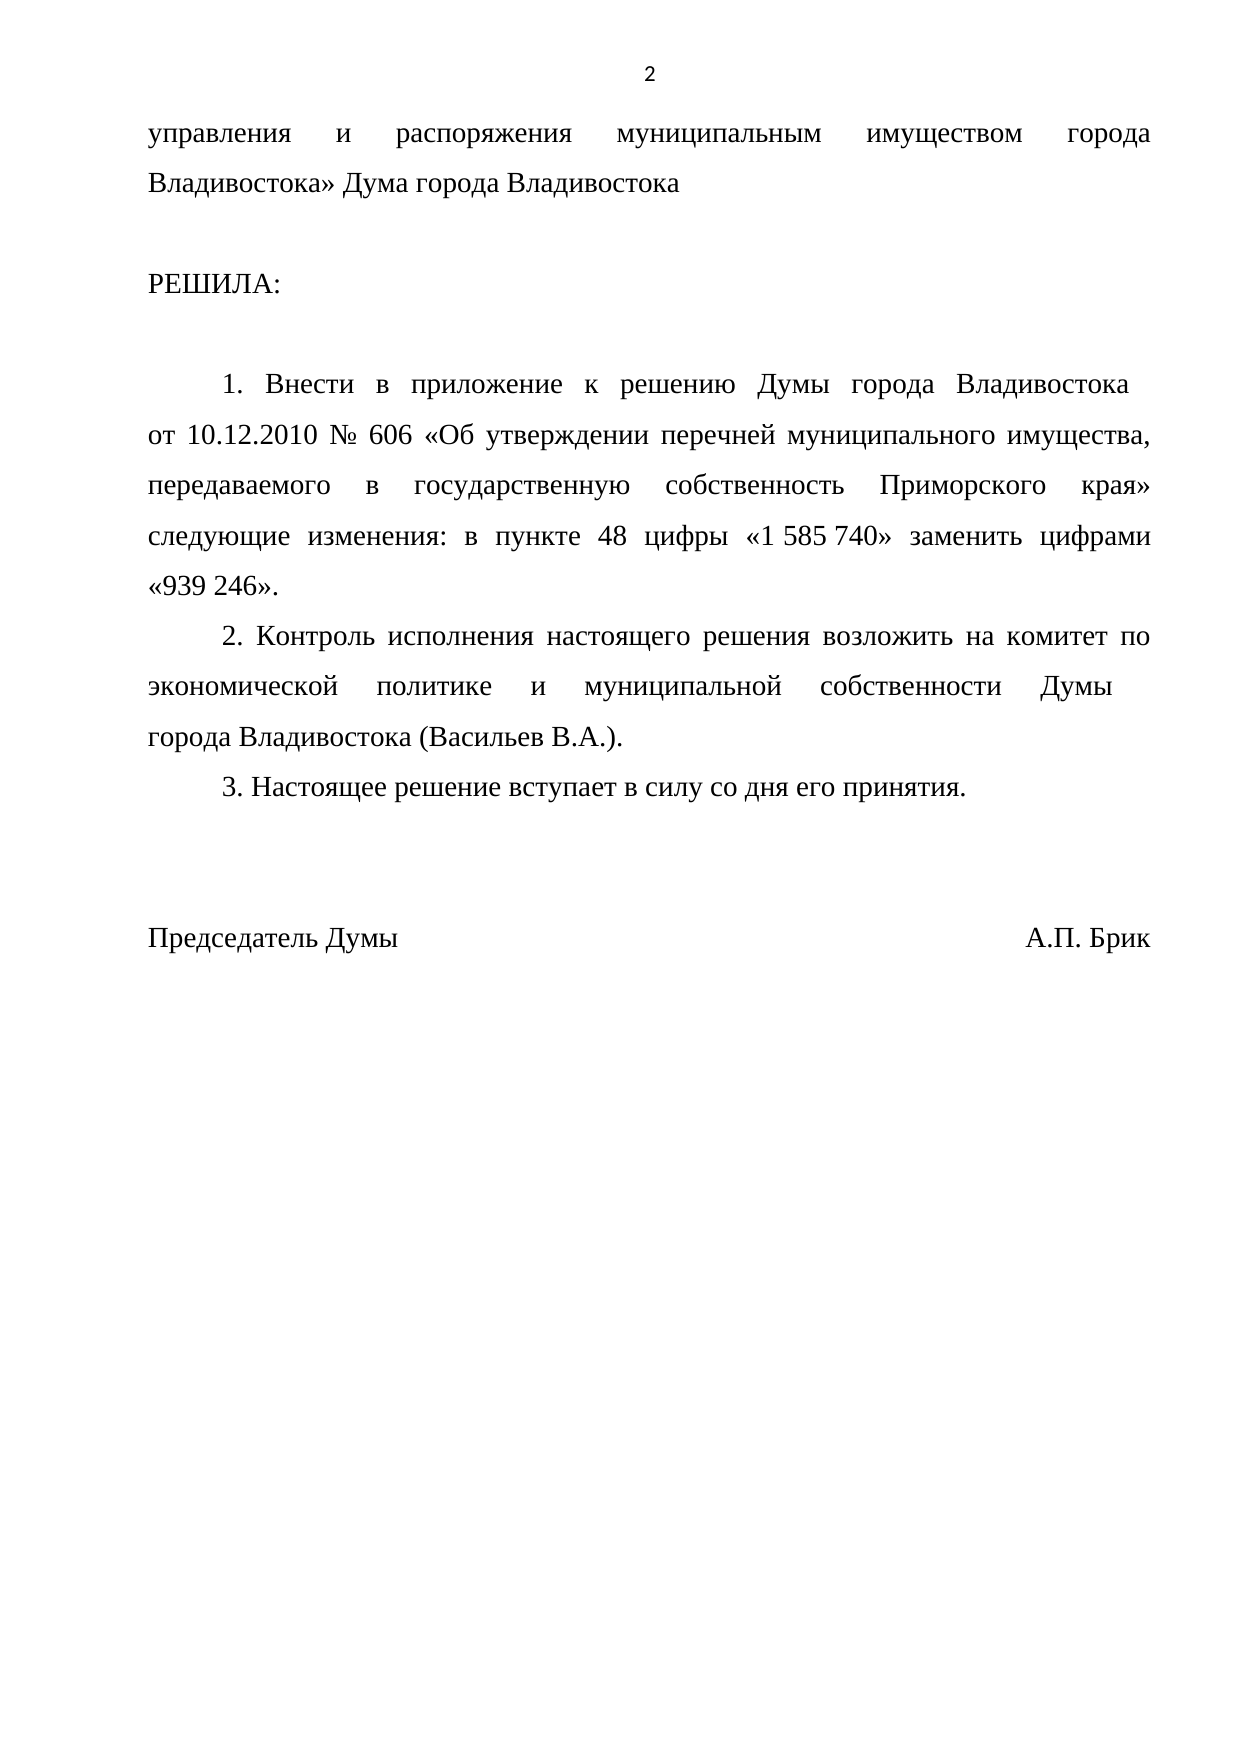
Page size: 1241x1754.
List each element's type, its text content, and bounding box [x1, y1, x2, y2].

text 3. Настоящее решение вступает в силу со дня его принятия. [148, 769, 1152, 803]
text 2. Контроль исполнения настоящего решения возложить на комитет по экономической политике и муниципальной собственности Думы города Владивостока (Васильев В.А.). [148, 618, 1152, 752]
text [148, 115, 1152, 199]
subtitle 1. Внести в приложение к решению Думы города Владивостока от 10.12.2010 № 606 «Об утверждении перечней муниципального имущества, передаваемого в государственную собственность Приморского края» следующие изменения: в пункте 48 цифры «1 585 740» заменить цифрами «939 246». [148, 367, 1152, 601]
text Председатель Думы А.П. Брик [148, 920, 1152, 954]
text РЕШИЛА: [148, 266, 1152, 299]
